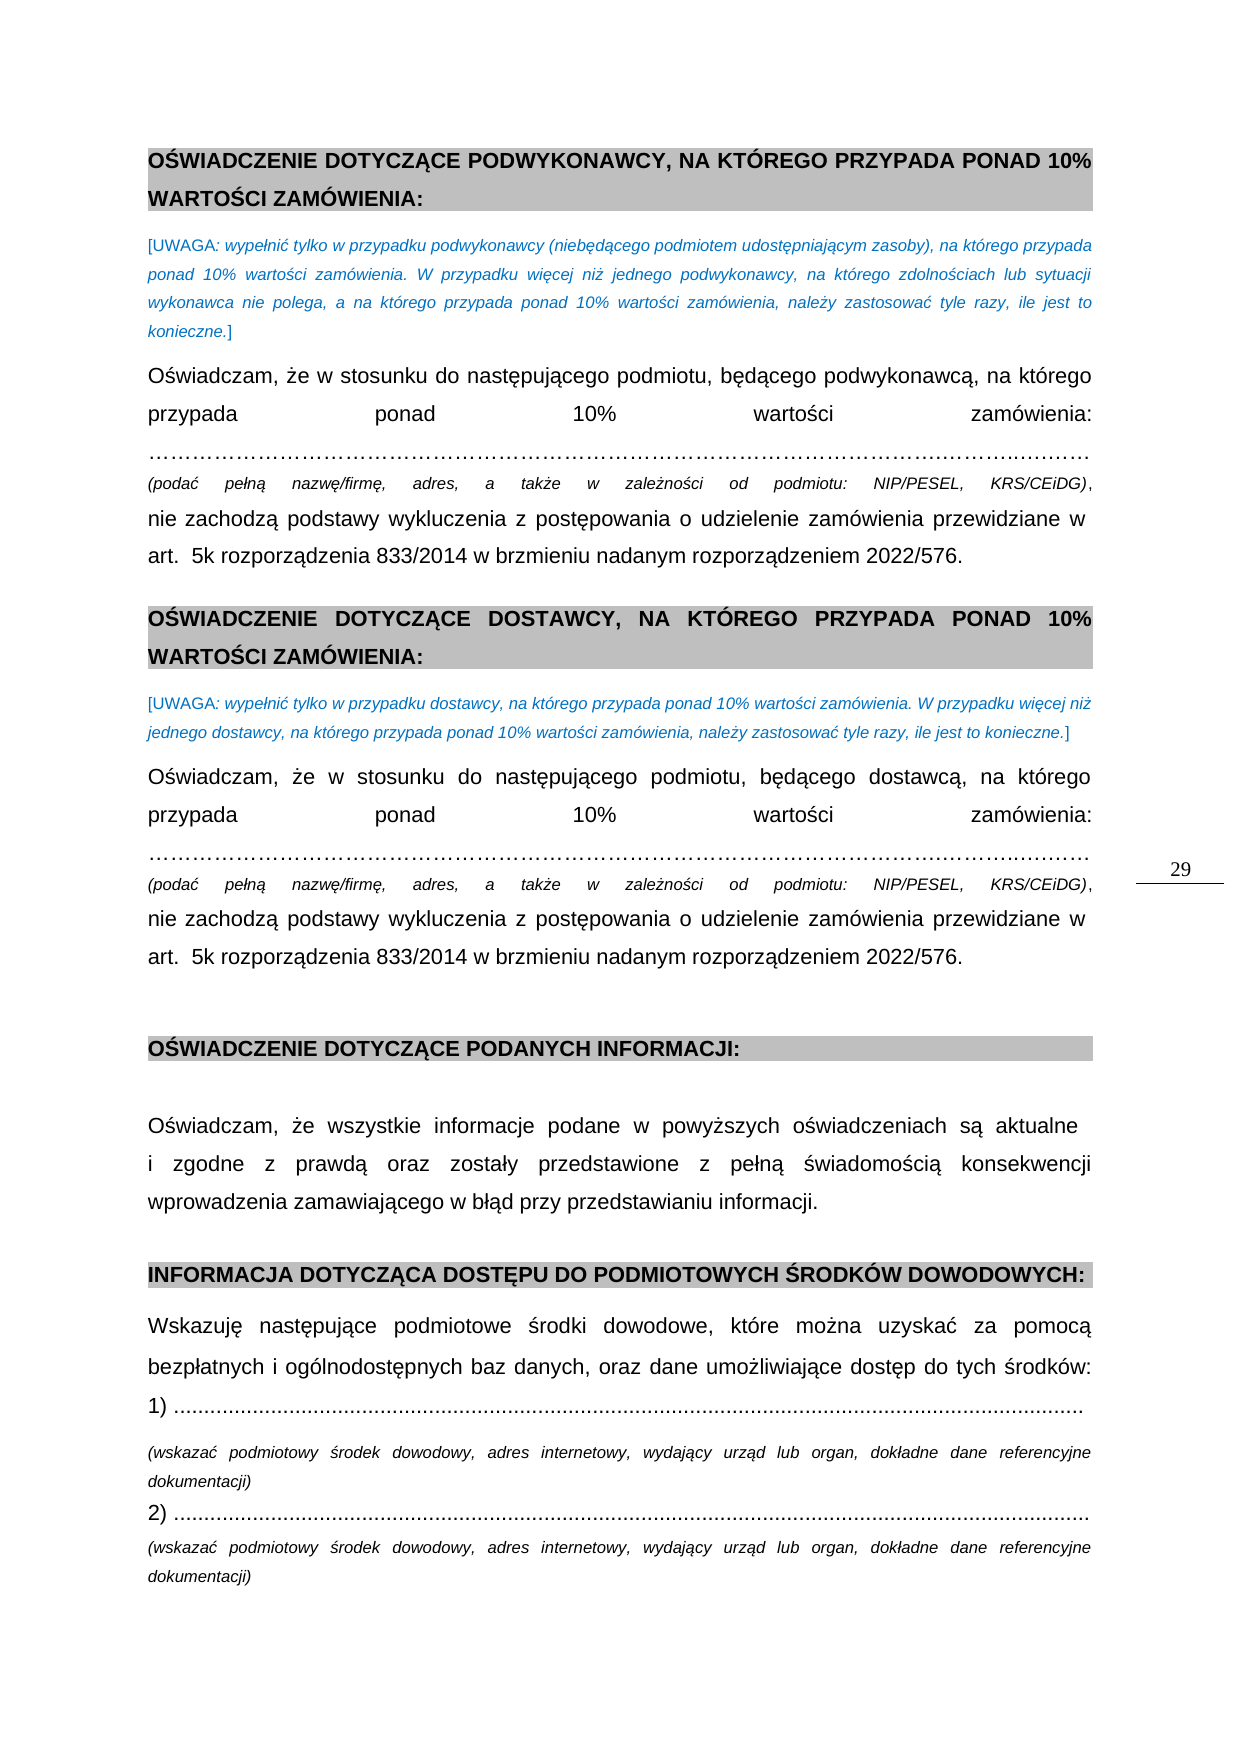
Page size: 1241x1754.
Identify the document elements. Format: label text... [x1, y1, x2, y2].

text Oświadczam, że w stosunku do następującego podmiotu, będącego podwykonawcą, na którego przypada ponad 10% wartości zamówienia: ……………………………………………………………………………………………….………..….…… (podać pełną nazwę/firmę, adres, a także w zależności od podmiotu: NIP/PESEL, KRS/CEiDG), nie zachodzą podstawy wykluczenia z postępowania o udzielenie zamówienia przewidziane w art. 5k rozporządzenia 833/2014 w brzmieniu nadanym rozporządzeniem 2022/576. [148, 363, 1093, 568]
text Oświadczam, że wszystkie informacje podane w powyższych oświadczeniach są aktualne i zgodne z prawdą oraz zostały przedstawione z pełną świadomością konsekwencji wprowadzenia zamawiającego w błąd przy przedstawianiu informacji. [148, 1113, 1093, 1214]
text [UWAGA: wypełnić tylko w przypadku podwykonawcy (niebędącego podmiotem udostępniającym zasoby), na którego przypada ponad 10% wartości zamówienia. W przypadku więcej niż jednego podwykonawcy, na którego zdolnościach lub sytuacji wykonawca nie polega, a na którego przypada ponad 10% wartości zamówienia, należy zastosować tyle razy, ile jest to konieczne.] [148, 236, 1093, 341]
text Wskazuję następujące podmiotowe środki dowodowe, które można uzyskać za pomocą bezpłatnych i ogólnodostępnych baz danych, oraz dane umożliwiające dostęp do tych środków: 1) ...................................................................................................................................................... [148, 1313, 1093, 1418]
text (wskazać podmiotowy środek dowodowy, adres internetowy, wydający urząd lub organ, dokładne dane referencyjne dokumentacji) [148, 1443, 1093, 1491]
text Oświadczam, że w stosunku do następującego podmiotu, będącego dostawcą, na którego przypada ponad 10% wartości zamówienia: ……………………………………………………………………………………………….………..….…… (podać pełną nazwę/firmę, adres, a także w zależności od podmiotu: NIP/PESEL, KRS/CEiDG), nie zachodzą podstawy wykluczenia z postępowania o udzielenie zamówienia przewidziane w art. 5k rozporządzenia 833/2014 w brzmieniu nadanym rozporządzeniem 2022/576. [148, 764, 1093, 969]
text OŚWIADCZENIE DOTYCZĄCE PODWYKONAWCY, NA KTÓREGO PRZYPADA PONAD 10% WARTOŚCI ZAMÓWIENIA: [148, 148, 1093, 211]
text INFORMACJA DOTYCZĄCA DOSTĘPU DO PODMIOTOWYCH ŚRODKÓW DOWODOWYCH: [148, 1262, 1093, 1288]
text [UWAGA: wypełnić tylko w przypadku dostawcy, na którego przypada ponad 10% wartości zamówienia. W przypadku więcej niż jednego dostawcy, na którego przypada ponad 10% wartości zamówienia, należy zastosować tyle razy, ile jest to konieczne.] [148, 694, 1093, 742]
text OŚWIADCZENIE DOTYCZĄCE DOSTAWCY, NA KTÓREGO PRZYPADA PONAD 10% WARTOŚCI ZAMÓWIENIA: [148, 606, 1093, 669]
text (wskazać podmiotowy środek dowodowy, adres internetowy, wydający urząd lub organ, dokładne dane referencyjne dokumentacji) [148, 1538, 1093, 1586]
text OŚWIADCZENIE DOTYCZĄCE PODANYCH INFORMACJI: [148, 1036, 1093, 1061]
text 2) ....................................................................................................................................................... [148, 1500, 1093, 1526]
